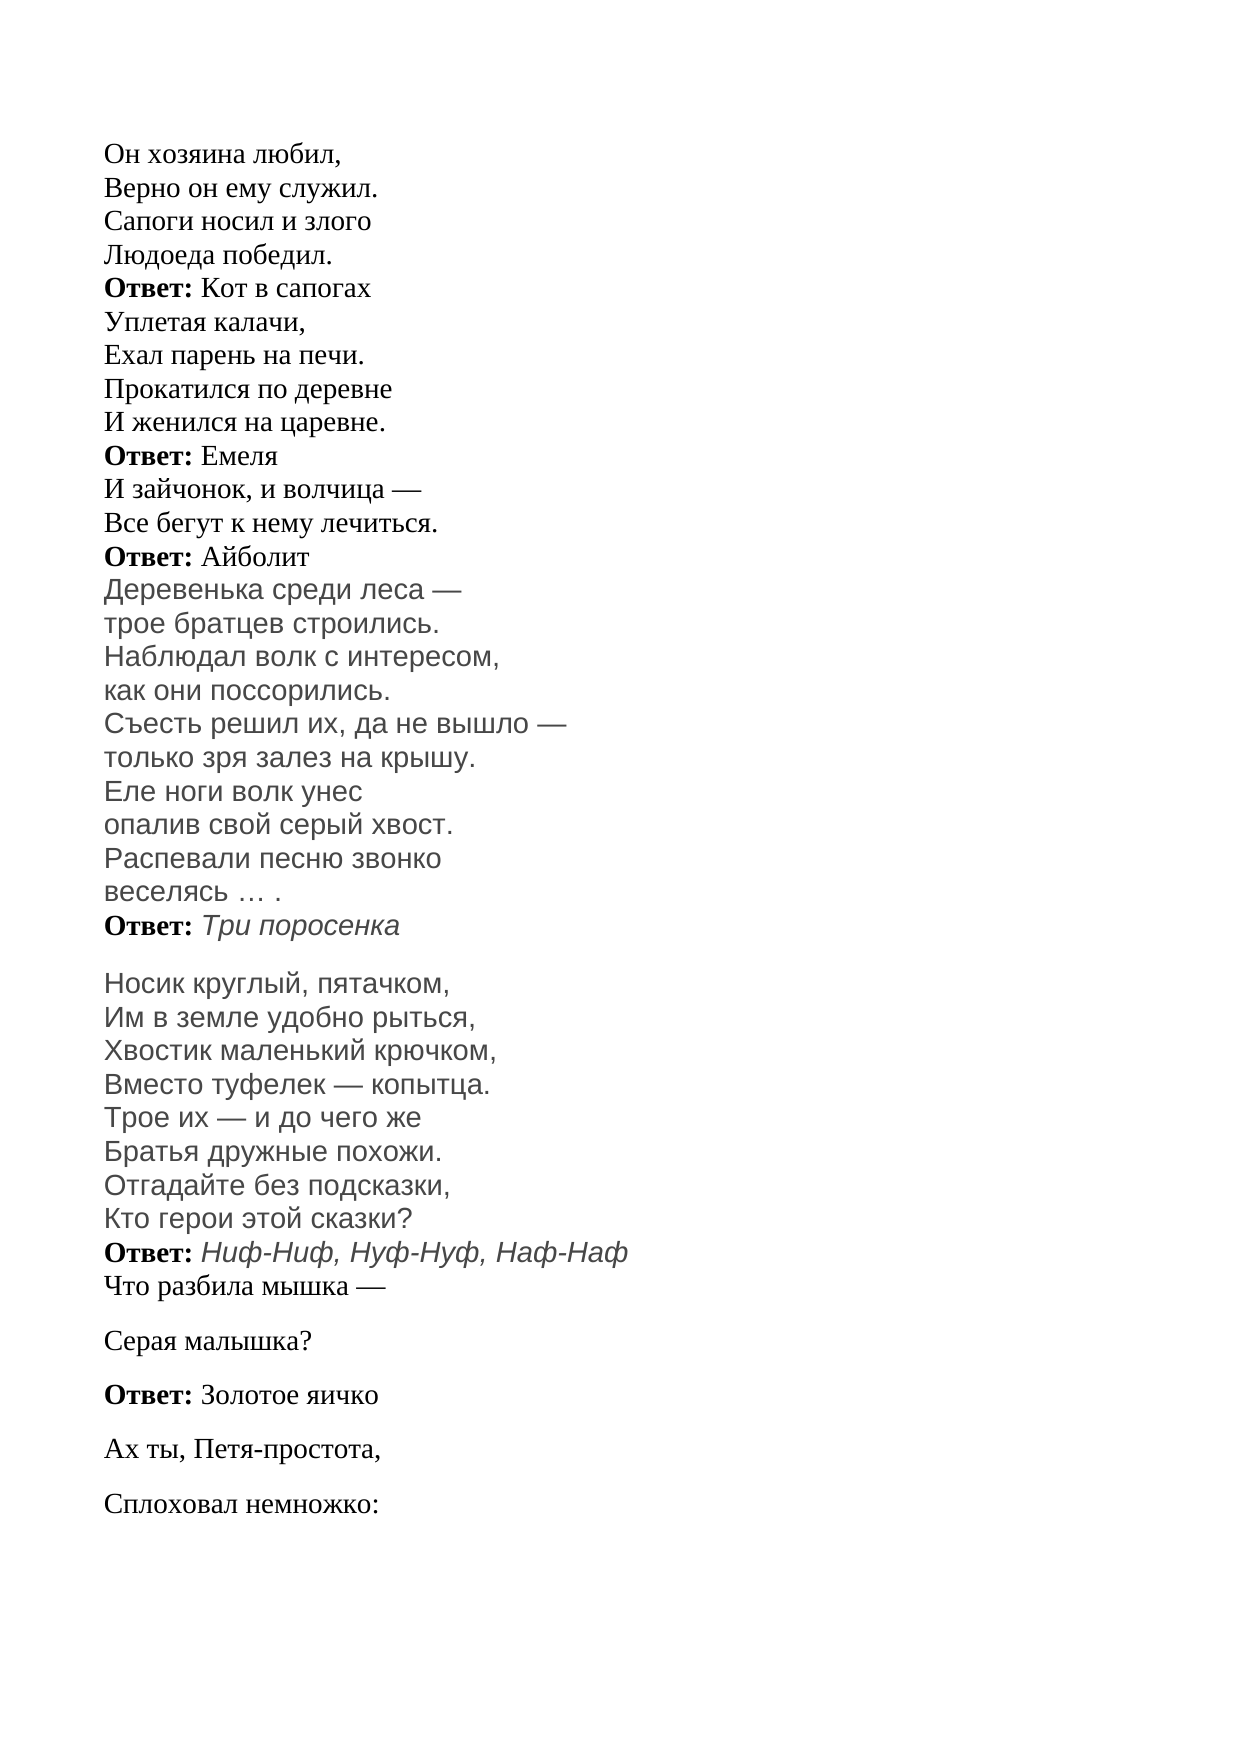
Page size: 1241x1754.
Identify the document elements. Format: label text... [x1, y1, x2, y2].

text Ответ: Айболит [103, 539, 1137, 572]
text Сплоховал немножко: [103, 1486, 1137, 1519]
text Уплетая калачи, [103, 304, 1137, 337]
text Он хозяина любил, [103, 136, 1137, 170]
text Носик круглый, пятачком, Им в земле удобно рыться, Хвостик маленький крючком, Вместо туфелек — копытца. Трое их — и до чего же Братья дружные похожи. Отгадайте без подсказки, Кто герои этой сказки? Ответ: Ниф-Ниф, Нуф-Нуф, Наф-Наф [103, 966, 1137, 1268]
text Ах ты, Петя-простота, [103, 1431, 1137, 1465]
text Прокатился по деревне [103, 371, 1137, 404]
text Ответ: Кот в сапогах [103, 270, 1137, 304]
text Ехал парень на печи. [103, 337, 1137, 371]
text Сапоги носил и злого [103, 203, 1137, 237]
text Верно он ему служил. [103, 170, 1137, 203]
text Все бегут к нему лечиться. [103, 505, 1137, 539]
text Что разбила мышка — [103, 1268, 1137, 1302]
text И зайчонок, и волчица — [103, 472, 1137, 505]
text Людоеда победил. [103, 237, 1137, 270]
text И женился на царевне. [103, 404, 1137, 438]
text Ответ: Емеля [103, 438, 1137, 472]
text Серая малышка? [103, 1323, 1137, 1356]
text Ответ: Золотое яичко [103, 1377, 1137, 1411]
text Деревенька среди леса — трое братцев строились. Наблюдал волк с интересом, как они поссорились. Съесть решил их, да не вышло — только зря залез на крышу. Еле ноги волк унес опалив свой серый хвост. Распевали песню звонко веселясь … . Ответ: Три поросенка [103, 572, 1137, 941]
